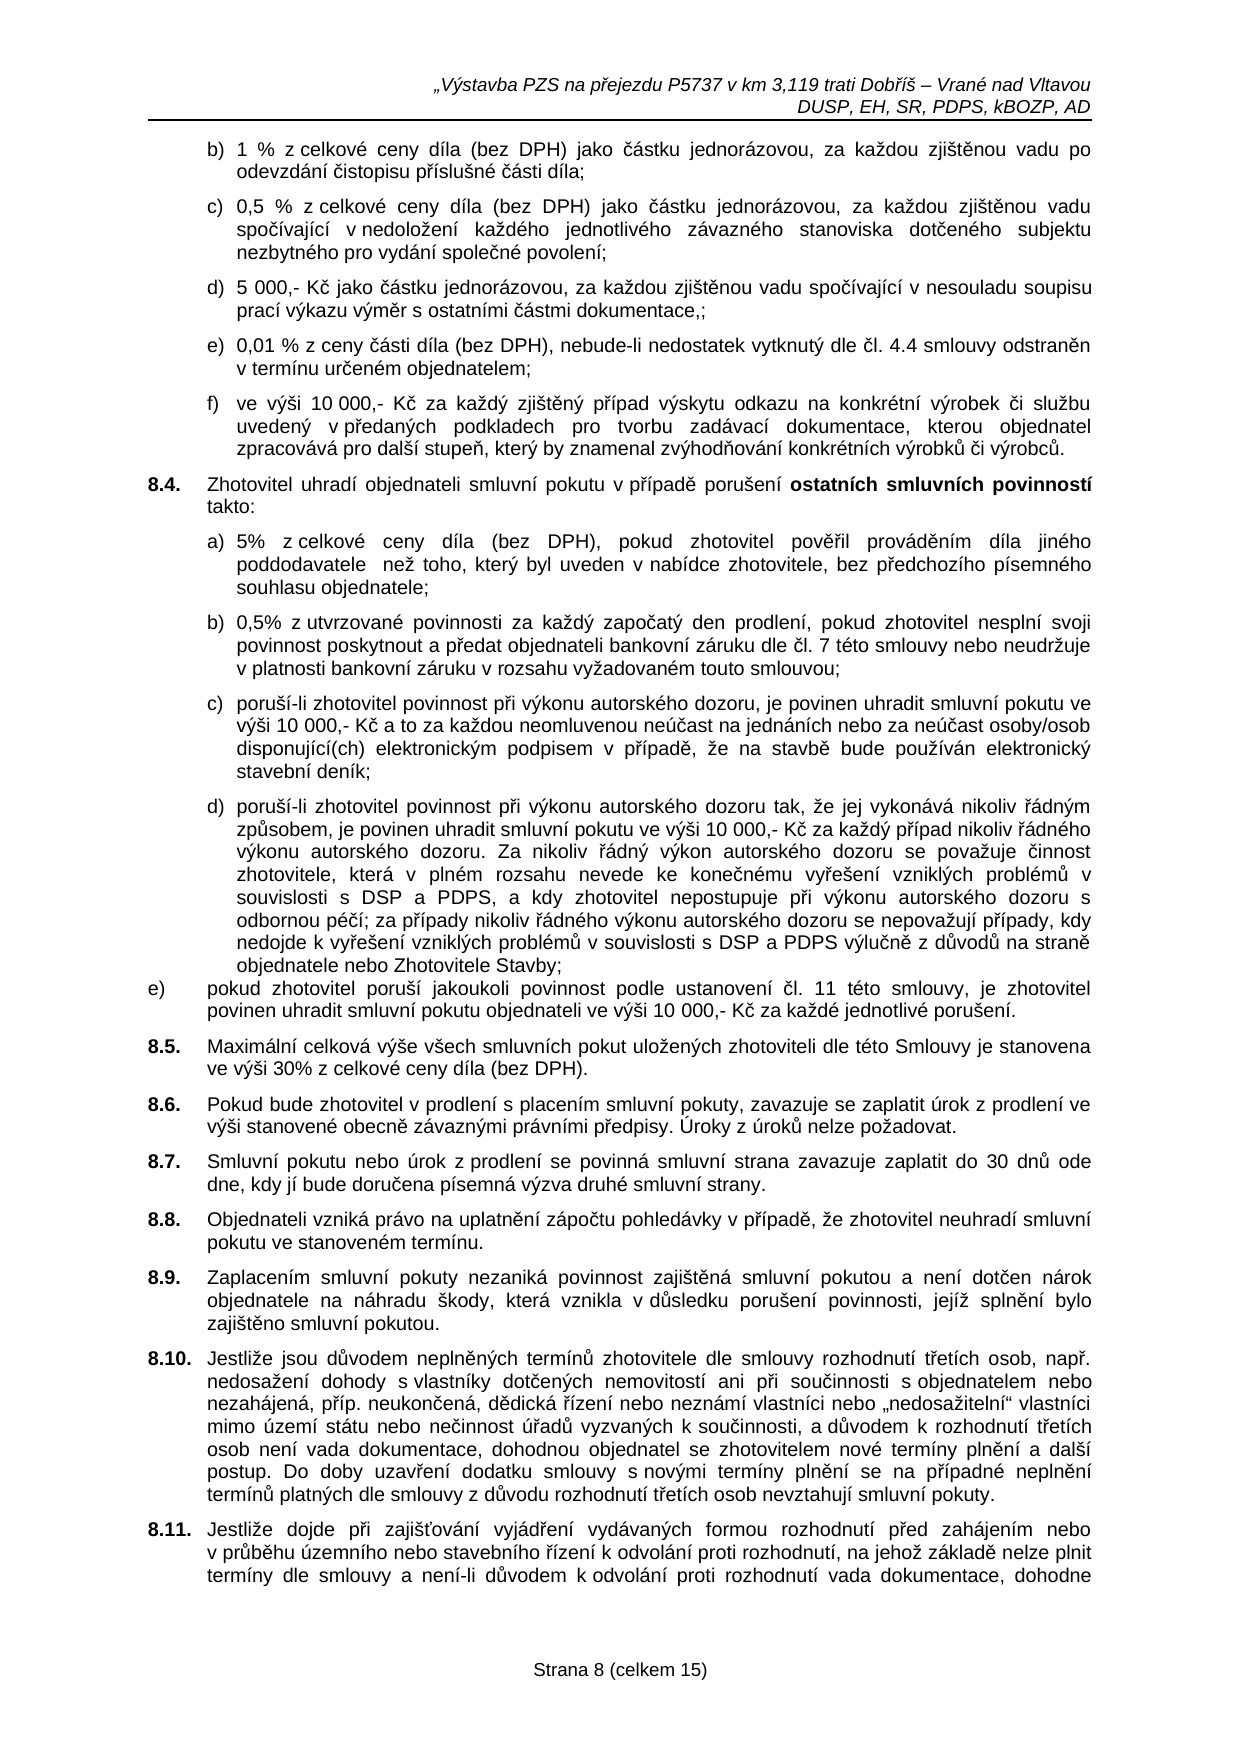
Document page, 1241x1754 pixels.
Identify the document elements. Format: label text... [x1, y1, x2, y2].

text b) 0,5% z utvrzované povinnosti za každý započatý den prodlení, pokud zhotovitel nesplní svoji povinnost poskytnout a předat objednateli bankovní záruku dle čl. 7 této smlouvy nebo neudržuje v platnosti bankovní záruku v rozsahu vyžadovaném touto smlouvou; [207, 611, 1092, 679]
text 8.8. Objednateli vzniká právo na uplatnění zápočtu pohledávky v případě, že zhotovitel neuhradí smluvní pokutu ve stanoveném termínu. [148, 1208, 1092, 1254]
text 8.5. Maximální celková výše všech smluvních pokut uložených zhotoviteli dle této Smlouvy je stanovena ve výši 30% z celkové ceny díla (bez DPH). [148, 1034, 1092, 1080]
text f) ve výši 10 000,- Kč za každý zjištěný případ výskytu odkazu na konkrétní výrobek či službu uvedený v předaných podkladech pro tvorbu zadávací dokumentace, kterou objednatel zpracovává pro další stupeň, který by znamenal zvýhodňování konkrétních výrobků či výrobců. [207, 392, 1092, 460]
text d) 5 000,- Kč jako částku jednorázovou, za každou zjištěnou vadu spočívající v nesouladu soupisu prací výkazu výměr s ostatními částmi dokumentace,; [207, 276, 1092, 321]
text e) pokud zhotovitel poruší jakoukoli povinnost podle ustanovení čl. 11 této smlouvy, je zhotovitel povinen uhradit smluvní pokutu objednateli ve výši 10 000,- Kč za každé jednotlivé porušení. [148, 977, 1092, 1022]
text c) 0,5 % z celkové ceny díla (bez DPH) jako částku jednorázovou, za každou zjištěnou vadu spočívající v nedoložení každého jednotlivého závazného stanoviska dotčeného subjektu nezbytného pro vydání společné povolení; [207, 195, 1092, 263]
text 8.7. Smluvní pokutu nebo úrok z prodlení se povinná smluvní strana zavazuje zaplatit do 30 dnů ode dne, kdy jí bude doručena písemná výzva druhé smluvní strany. [148, 1150, 1092, 1196]
text b) 1 % z celkové ceny díla (bez DPH) jako částku jednorázovou, za každou zjištěnou vadu po odevzdání čistopisu příslušné části díla; [207, 137, 1092, 183]
text 8.6. Pokud bude zhotovitel v prodlení s placením smluvní pokuty, zavazuje se zaplatit úrok z prodlení ve výši stanovené obecně závaznými právními předpisy. Úroky z úroků nelze požadovat. [148, 1092, 1092, 1138]
text d) poruší-li zhotovitel povinnost při výkonu autorského dozoru tak, že jej vykonává nikoliv řádným způsobem, je povinen uhradit smluvní pokutu ve výši 10 000,- Kč za každý případ nikoliv řádného výkonu autorského dozoru. Za nikoliv řádný výkon autorského dozoru se považuje činnost zhotovitele, která v plném rozsahu nevede ke konečnému vyřešení vzniklých problémů v souvislosti s DSP a PDPS, a kdy zhotovitel nepostupuje při výkonu autorského dozoru s odbornou péčí; za případy nikoliv řádného výkonu autorského dozoru se nepovažují případy, kdy nedojde k vyřešení vzniklých problémů v souvislosti s DSP a PDPS výlučně z důvodů na straně objednatele nebo Zhotovitele Stavby; [207, 795, 1092, 977]
text a) 5% z celkové ceny díla (bez DPH), pokud zhotovitel pověřil prováděním díla jiného poddodavatele než toho, který byl uveden v nabídce zhotovitele, bez předchozího písemného souhlasu objednatele; [207, 530, 1092, 598]
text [148, 1518, 1092, 1586]
text 8.10. Jestliže jsou důvodem neplněných termínů zhotovitele dle smlouvy rozhodnutí třetích osob, např. nedosažení dohody s vlastníky dotčených nemovitostí ani při součinnosti s objednatelem nebo nezahájená, příp. neukončená, dědická řízení nebo neznámí vlastníci nebo „nedosažitelní“ vlastníci mimo území státu nebo nečinnost úřadů vyzvaných k součinnosti, a důvodem k rozhodnutí třetích osob není vada dokumentace, dohodnou objednatel se zhotovitelem nové termíny plnění a další postup. Do doby uzavření dodatku smlouvy s novými termíny plnění se na případné neplnění termínů platných dle smlouvy z důvodu rozhodnutí třetích osob nevztahují smluvní pokuty. [148, 1347, 1092, 1506]
text c) poruší-li zhotovitel povinnost při výkonu autorského dozoru, je povinen uhradit smluvní pokutu ve výši 10 000,- Kč a to za každou neomluvenou neúčast na jednáních nebo za neúčast osoby/osob disponující(ch) elektronickým podpisem v případě, že na stavbě bude používán elektronický stavební deník; [207, 692, 1092, 782]
text 8.9. Zaplacením smluvní pokuty nezaniká povinnost zajištěná smluvní pokutou a není dotčen nárok objednatele na náhradu škody, která vznikla v důsledku porušení povinnosti, jejíž splnění bylo zajištěno smluvní pokutou. [148, 1266, 1092, 1334]
text e) 0,01 % z ceny části díla (bez DPH), nebude-li nedostatek vytknutý dle čl. 4.4 smlouvy odstraněn v termínu určeném objednatelem; [207, 334, 1092, 379]
subtitle 8.4. Zhotovitel uhradí objednateli smluvní pokutu v případě porušení ostatních smluvních povinností takto: [148, 472, 1092, 518]
